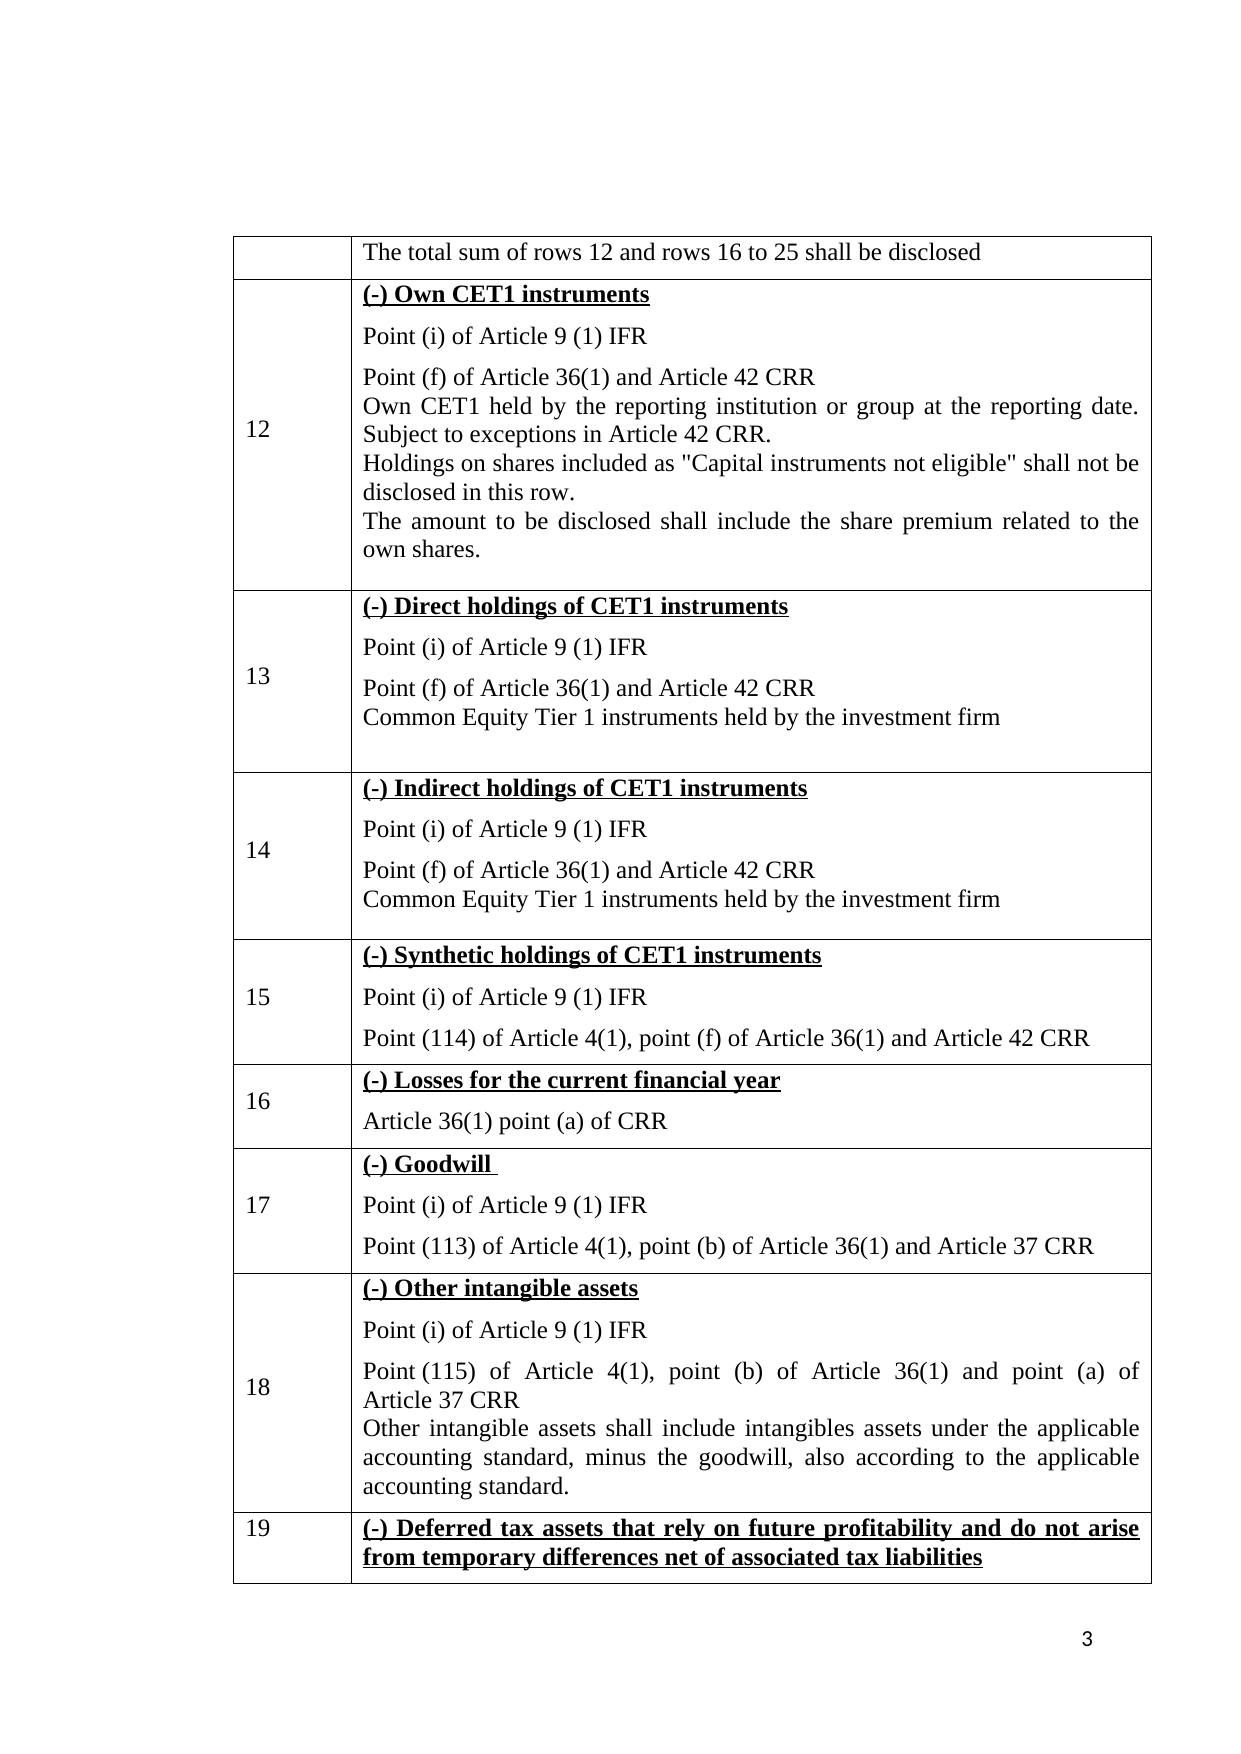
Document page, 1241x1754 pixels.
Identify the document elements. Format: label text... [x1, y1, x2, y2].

table_cell 15 [234, 940, 351, 1064]
table_cell 14 [234, 773, 351, 939]
table_cell 13 [234, 591, 351, 772]
table_cell 17 [234, 1149, 351, 1272]
table_cell (-) Synthetic holdings of CET1 instruments Point (i) of Article 9 (1) IFR Point (114) of Article 4(1), point (f) of Article 36(1) and Article 42 CRR [352, 940, 1151, 1064]
table_cell (-) Goodwill Point (i) of Article 9 (1) IFR Point (113) of Article 4(1), point (b) of Article 36(1) and Article 37 CRR [352, 1149, 1151, 1272]
table_cell 16 [234, 1065, 351, 1148]
table_cell (-) Indirect holdings of CET1 instruments Point (i) of Article 9 (1) IFR Point (f) of Article 36(1) and Article 42 CRR Common Equity Tier 1 instruments held by the investment firm [352, 773, 1151, 939]
table_cell 11 [234, 237, 351, 278]
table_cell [352, 1513, 1151, 1583]
table_cell 19 [234, 1513, 351, 1583]
table_cell (-) Losses for the current financial year Article 36(1) point (a) of CRR [352, 1065, 1151, 1148]
table_cell (-) Direct holdings of CET1 instruments Point (i) of Article 9 (1) IFR Point (f) of Article 36(1) and Article 42 CRR Common Equity Tier 1 instruments held by the investment firm [352, 591, 1151, 772]
table_cell (-) Other intangible assets Point (i) of Article 9 (1) IFR Point (115) of Article 4(1), point (b) of Article 36(1) and point (a) of Article 37 CRR Other intangible assets shall include intangibles assets under the applicable accounting standard, minus the goodwill, also according to the applicable accounting standard. [352, 1274, 1151, 1512]
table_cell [352, 237, 1151, 278]
table_cell 12 [234, 280, 351, 590]
table_cell 18 [234, 1274, 351, 1512]
table_cell (-) Own CET1 instruments Point (i) of Article 9 (1) IFR Point (f) of Article 36(1) and Article 42 CRR Own CET1 held by the reporting institution or group at the reporting date. Subject to exceptions in Article 42 CRR. Holdings on shares included as "Capital instruments not eligible" shall not be disclosed in this row. The amount to be disclosed shall include the share premium related to the own shares. [352, 280, 1151, 590]
